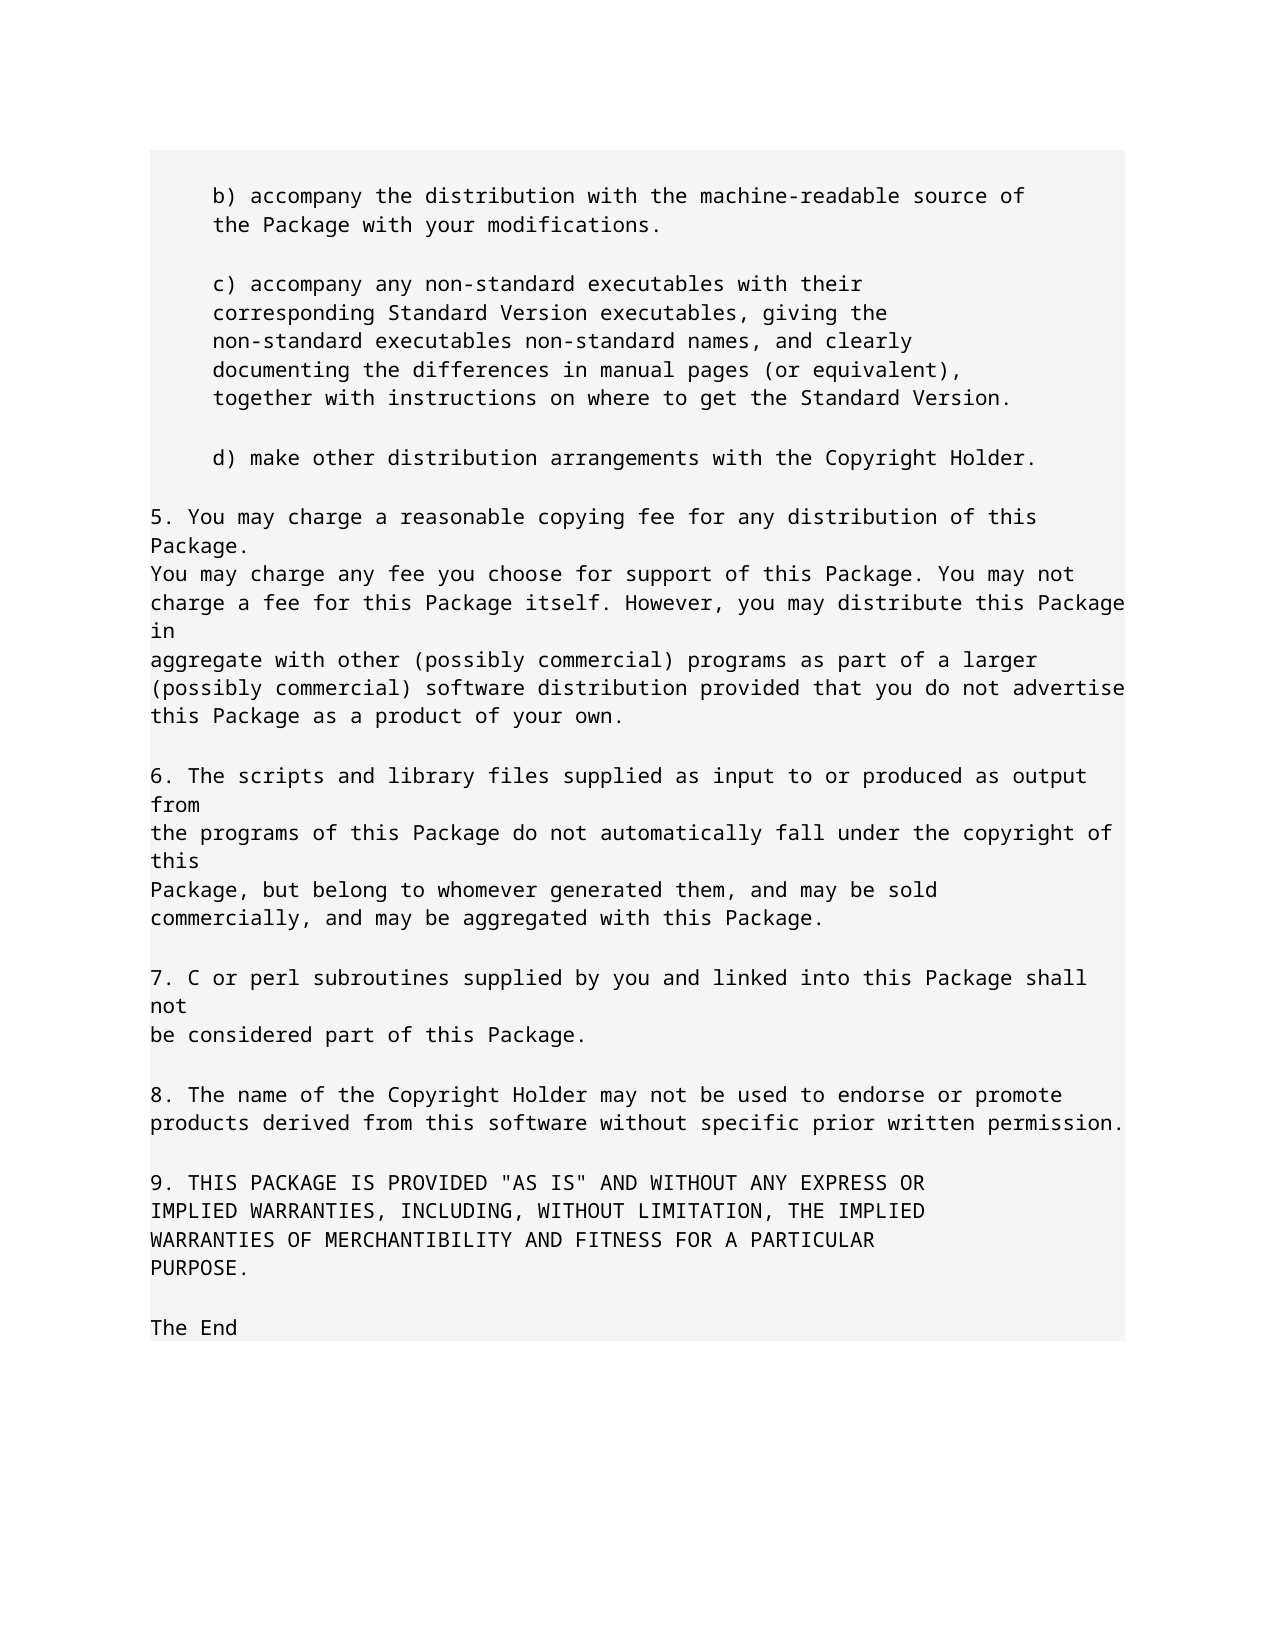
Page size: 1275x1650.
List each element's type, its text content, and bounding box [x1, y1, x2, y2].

text 5. You may charge a reasonable copying fee for any distribution of this Package. [150, 502, 1125, 559]
text the programs of this Package do not automatically fall under the copyright of this [150, 818, 1125, 875]
text corresponding Standard Version executables, giving the [150, 298, 1125, 326]
text be considered part of this Package. [150, 1020, 1125, 1048]
text together with instructions on where to get the Standard Version. [150, 383, 1125, 412]
text non-standard executables non-standard names, and clearly [150, 326, 1125, 355]
text d) make other distribution arrangements with the Copyright Holder. [150, 443, 1125, 471]
text The End [150, 1313, 1125, 1341]
text 7. C or perl subroutines supplied by you and linked into this Package shall not [150, 963, 1125, 1020]
text WARRANTIES OF MERCHANTIBILITY AND FITNESS FOR A PARTICULAR [150, 1225, 1125, 1253]
text products derived from this software without specific prior written permission. [150, 1108, 1125, 1137]
text c) accompany any non-standard executables with their [150, 269, 1125, 298]
text IMPLIED WARRANTIES, INCLUDING, WITHOUT LIMITATION, THE IMPLIED [150, 1196, 1125, 1225]
text You may charge any fee you choose for support of this Package. You may not [150, 559, 1125, 588]
text commercially, and may be aggregated with this Package. [150, 903, 1125, 932]
text the Package with your modifications. [150, 210, 1125, 238]
text this Package as a product of your own. [150, 702, 1125, 730]
text charge a fee for this Package itself. However, you may distribute this Package in [150, 588, 1125, 645]
text 9. THIS PACKAGE IS PROVIDED "AS IS" AND WITHOUT ANY EXPRESS OR [150, 1168, 1125, 1196]
text Package, but belong to whomever generated them, and may be sold [150, 875, 1125, 903]
text 6. The scripts and library files supplied as input to or produced as output from [150, 761, 1125, 818]
text 8. The name of the Copyright Holder may not be used to endorse or promote [150, 1080, 1125, 1108]
text aggregate with other (possibly commercial) programs as part of a larger [150, 645, 1125, 673]
text documenting the differences in manual pages (or equivalent), [150, 355, 1125, 383]
text b) accompany the distribution with the machine-readable source of [150, 181, 1125, 210]
text PURPOSE. [150, 1253, 1125, 1282]
text (possibly commercial) software distribution provided that you do not advertise [150, 673, 1125, 702]
